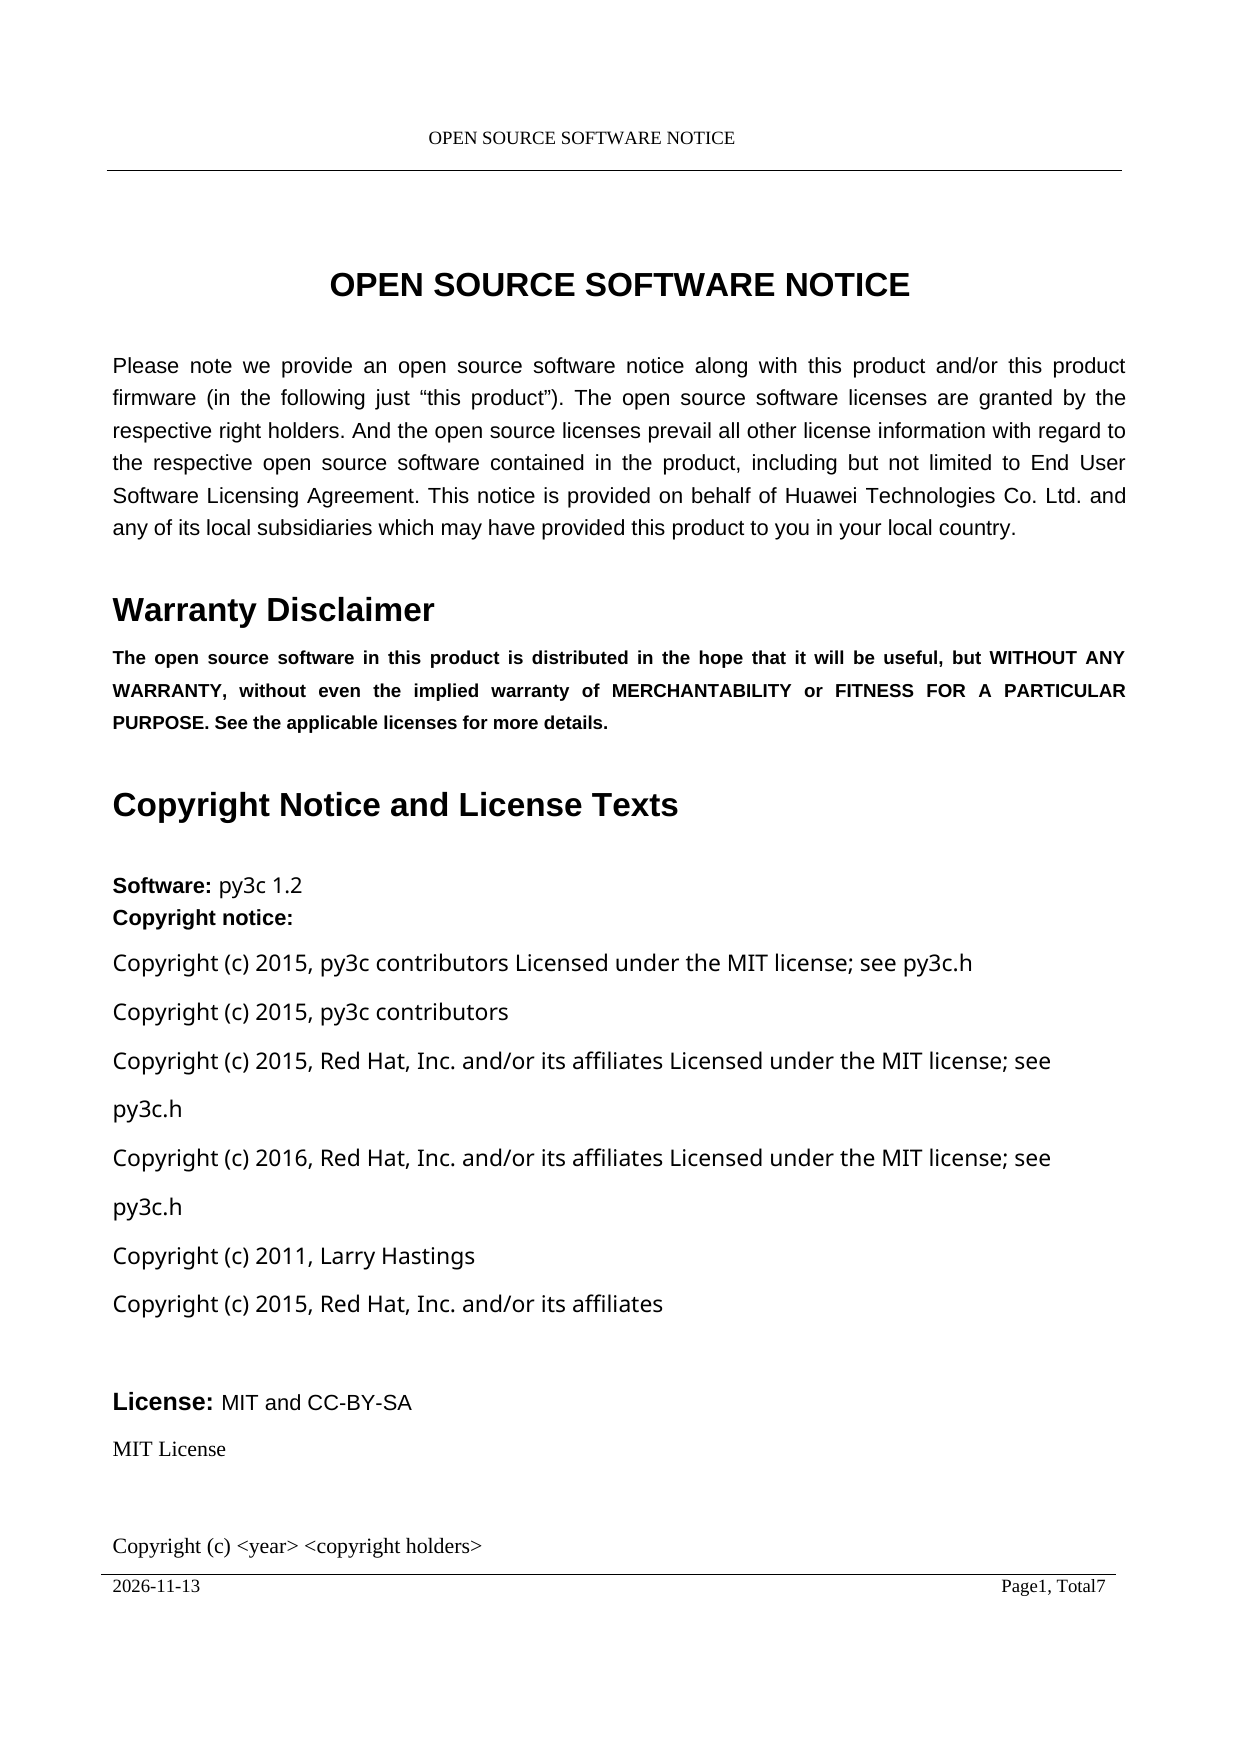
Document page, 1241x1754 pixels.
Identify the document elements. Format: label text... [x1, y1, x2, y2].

text The open source software in this product is distributed in the hope that it will be useful, but WITHOUT ANY WARRANTY, without even the implied warranty of MERCHANTABILITY or FITNESS FOR A PARTICULAR PURPOSE. See the applicable licenses for more details. [112, 641, 1128, 739]
text Software: py3c 1.2 [112, 869, 1128, 901]
text Please note we provide an open source software notice along with this product and/or this product firmware (in the following just “this product”). The open source software licenses are granted by the respective right holders. And the open source licenses prevail all other license information with regard to the respective open source software contained in the product, including but not limited to End User Software Licensing Agreement. This notice is provided on behalf of Huawei Technologies Co. Ltd. and any of its local subsidiaries which may have provided this product to you in your local country. [112, 349, 1128, 544]
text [112, 1432, 1128, 1562]
text Warranty Disclaimer [112, 576, 1128, 641]
text Copyright (c) 2015, py3c contributors Licensed under the MIT license; see py3c.h Copyright (c) 2015, py3c contributors Copyright (c) 2015, Red Hat, Inc. and/or its affiliates Licensed under the MIT license; see py3c.h Copyright (c) 2016, Red Hat, Inc. and/or its affiliates Licensed under the MIT license; see py3c.h Copyright (c) 2011, Larry Hastings Copyright (c) 2015, Red Hat, Inc. and/or its affiliates [112, 947, 1128, 1369]
text OPEN SOURCE SOFTWARE NOTICE [112, 251, 1128, 316]
text Copyright notice: [112, 901, 1128, 934]
text Copyright Notice and License Texts [112, 771, 1128, 836]
text License: MIT and CC-BY-SA [112, 1385, 1128, 1418]
